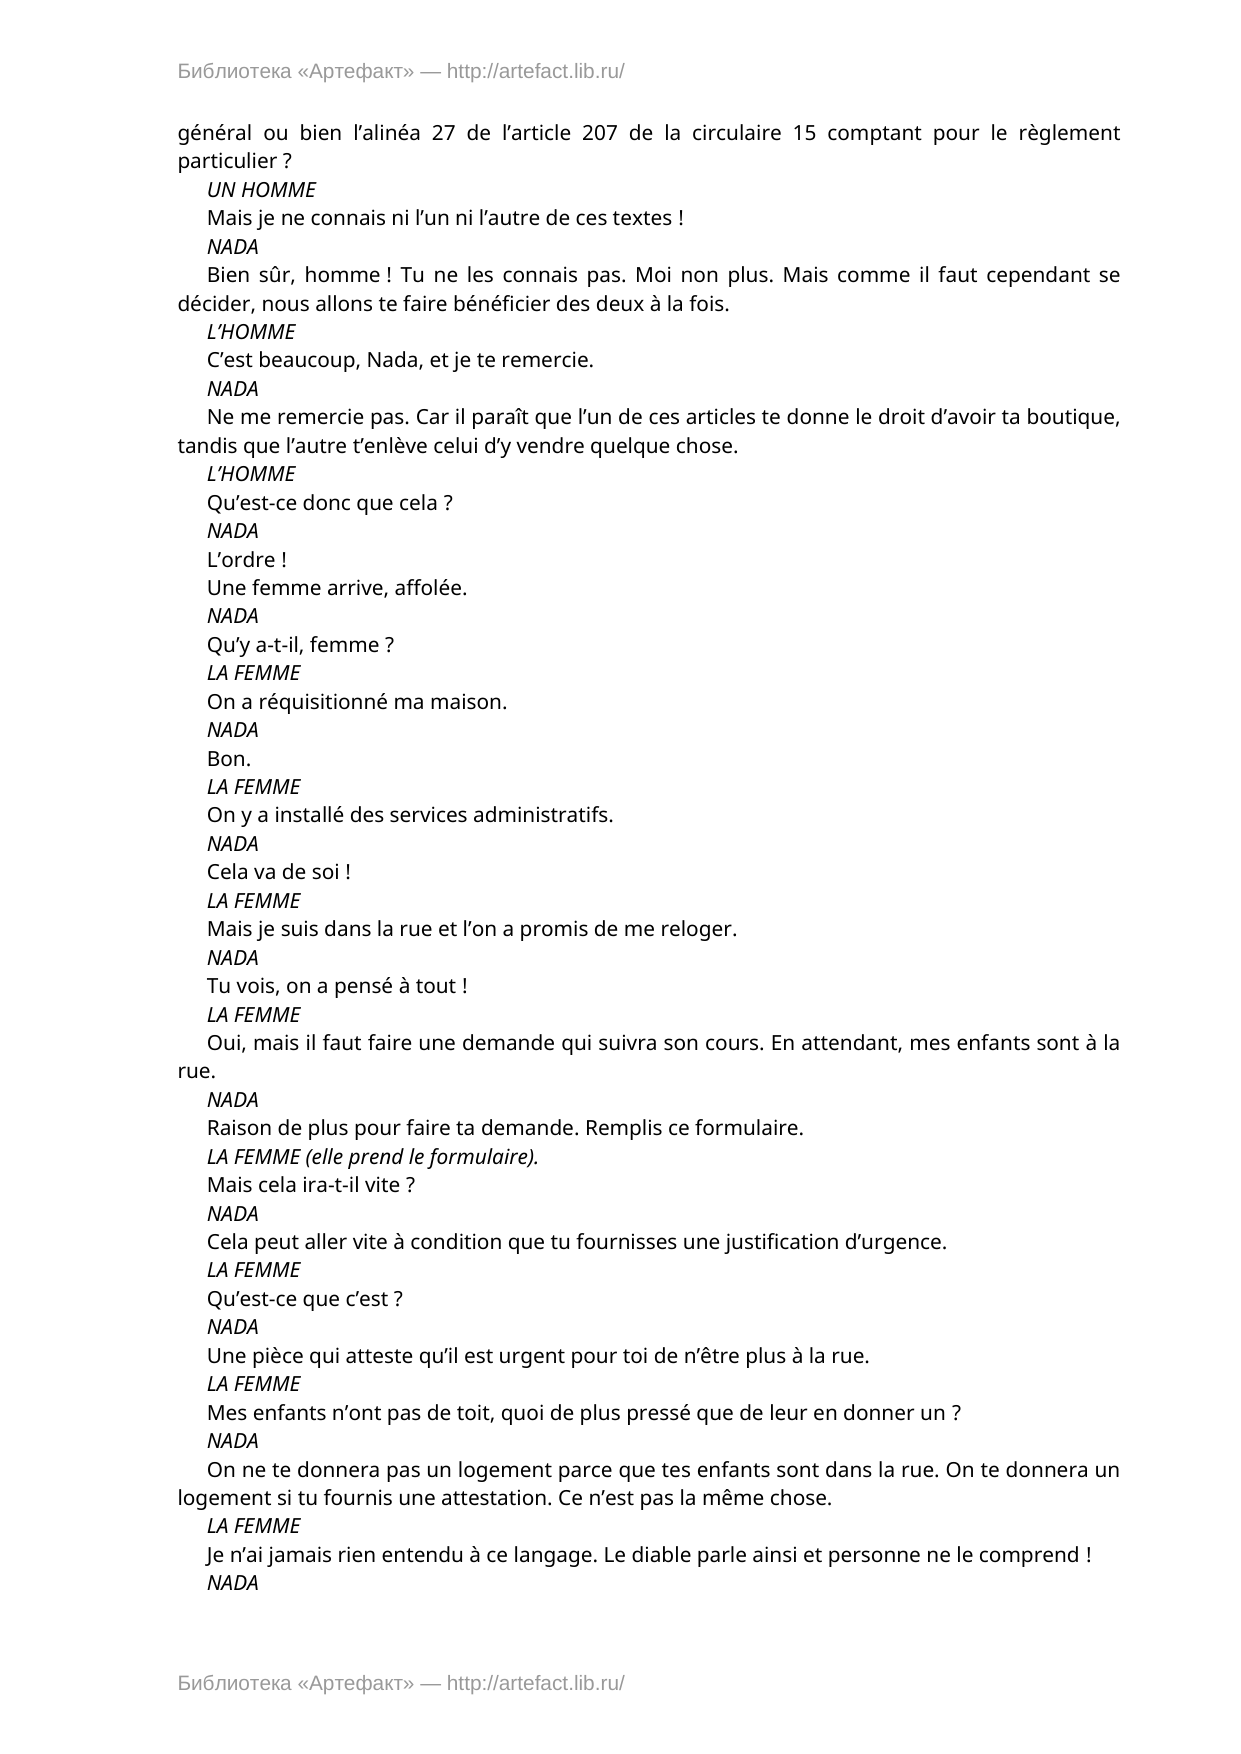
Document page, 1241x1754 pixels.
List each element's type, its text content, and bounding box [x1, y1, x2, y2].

text NADA [177, 943, 1122, 971]
text On y a installé des services administratifs. [177, 801, 1122, 829]
text LA FEMME [177, 1512, 1122, 1540]
text Cela va de soi ! [177, 857, 1122, 886]
text LA FEMME (elle prend le formulaire). [177, 1142, 1122, 1170]
text L’HOMME [177, 459, 1122, 488]
text Bon. [177, 744, 1122, 772]
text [177, 118, 1122, 175]
text Mes enfants n’ont pas de toit, quoi de plus pressé que de leur en donner un ? [177, 1398, 1122, 1426]
text C’est beaucoup, Nada, et je te remercie. [177, 346, 1122, 374]
text NADA [177, 374, 1122, 402]
text NADA [177, 1085, 1122, 1113]
text NADA [177, 1426, 1122, 1455]
text Bien sûr, homme ! Tu ne les connais pas. Moi non plus. Mais comme il faut cependant se décider, nous allons te faire bénéficier des deux à la fois. [177, 260, 1122, 317]
text NADA [177, 829, 1122, 857]
text NADA [177, 516, 1122, 545]
text Oui, mais il faut faire une demande qui suivra son cours. En attendant, mes enfants sont à la rue. [177, 1028, 1122, 1085]
text Raison de plus pour faire ta demande. Remplis ce formulaire. [177, 1113, 1122, 1142]
text On a réquisitionné ma maison. [177, 687, 1122, 715]
text NADA [177, 715, 1122, 744]
text NADA [177, 232, 1122, 260]
text Une pièce qui atteste qu’il est urgent pour toi de n’être plus à la rue. [177, 1341, 1122, 1369]
text LA FEMME [177, 658, 1122, 687]
text LA FEMME [177, 886, 1122, 914]
text Qu’est-ce que c’est ? [177, 1284, 1122, 1312]
text L’ordre ! [177, 545, 1122, 573]
text Ne me remercie pas. Car il paraît que l’un de ces articles te donne le droit d’avoir ta boutique, tandis que l’autre t’enlève celui d’y vendre quelque chose. [177, 402, 1122, 459]
text Je n’ai jamais rien entendu à ce langage. Le diable parle ainsi et personne ne le comprend ! [177, 1540, 1122, 1568]
text NADA [177, 1568, 1122, 1597]
text On ne te donnera pas un logement parce que tes enfants sont dans la rue. On te donnera un logement si tu fournis une attestation. Ce n’est pas la même chose. [177, 1455, 1122, 1512]
text Mais je suis dans la rue et l’on a promis de me reloger. [177, 914, 1122, 943]
text Mais je ne connais ni l’un ni l’autre de ces textes ! [177, 203, 1122, 232]
text LA FEMME [177, 1369, 1122, 1398]
text LA FEMME [177, 1000, 1122, 1028]
text Tu vois, on a pensé à tout ! [177, 971, 1122, 1000]
text UN HOMME [177, 175, 1122, 203]
text LA FEMME [177, 772, 1122, 801]
text Cela peut aller vite à condition que tu fournisses une justification d’urgence. [177, 1227, 1122, 1256]
text L’HOMME [177, 317, 1122, 346]
text Une femme arrive, affolée. [177, 573, 1122, 602]
text NADA [177, 602, 1122, 630]
text NADA [177, 1312, 1122, 1341]
text Qu’est-ce donc que cela ? [177, 488, 1122, 516]
text Qu’y a-t-il, femme ? [177, 630, 1122, 658]
text NADA [177, 1199, 1122, 1227]
text LA FEMME [177, 1256, 1122, 1284]
text Mais cela ira-t-il vite ? [177, 1170, 1122, 1199]
